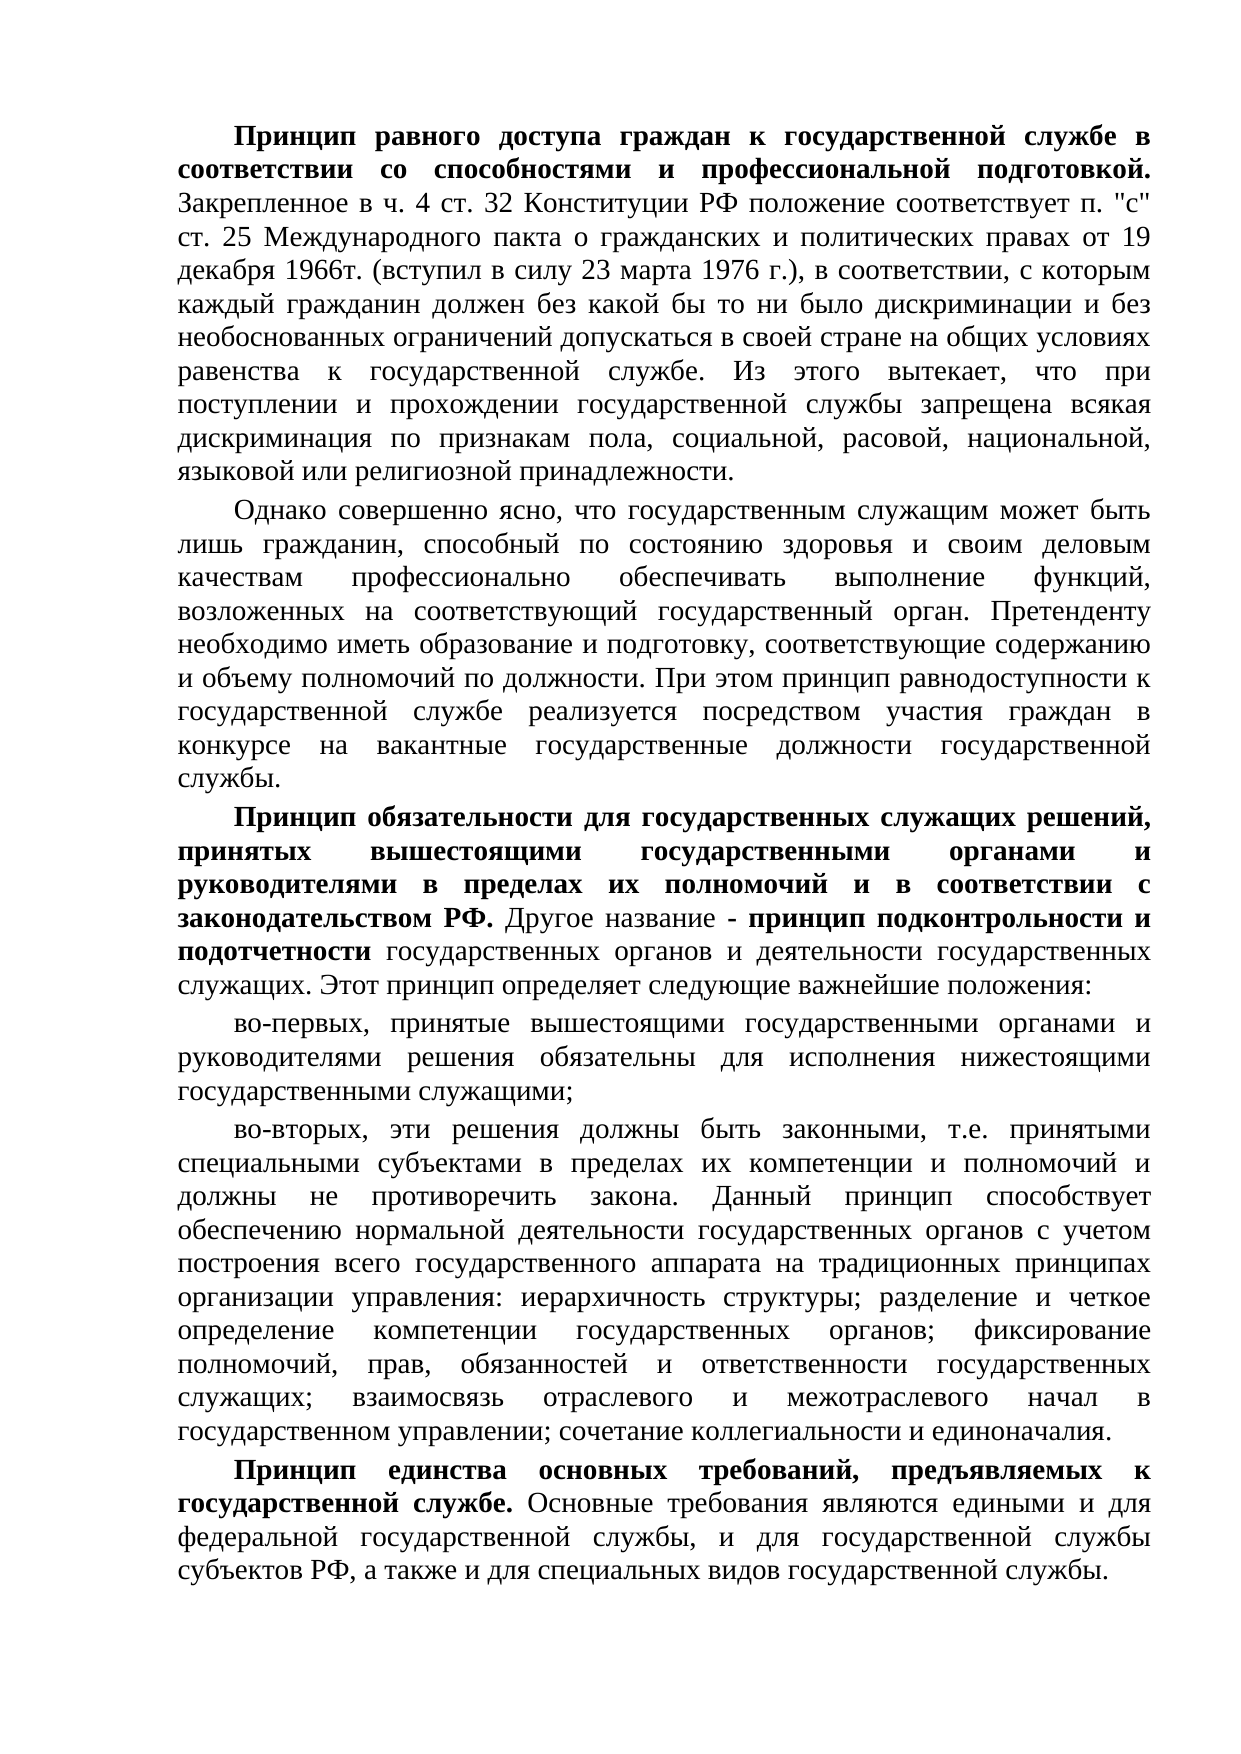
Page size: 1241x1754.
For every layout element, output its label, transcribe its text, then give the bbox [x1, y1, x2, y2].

text во-вторых, эти решения должны быть законными, т.е. принятыми специальными субъектами в пределах их компетенции и полномочий и должны не противоречить закона. Данный принцип способствует обеспечению нормальной деятельности государственных органов с учетом построения всего государственного аппарата на традиционных принципах организации управления: иерархичность структуры; разделение и четкое определение компетенции государственных органов; фиксирование полномочий, прав, обязанностей и ответственности государственных служащих; взаимосвязь отраслевого и межотраслевого начал в государственном управлении; сочетание коллегиальности и единоначалия. [177, 1111, 1152, 1447]
text Принцип единства основных требований, предъявляемых к государственной службе. Основные требования являются едиными и для федеральной государственной службы, и для государственной службы субъектов РФ, а также и для специальных видов государственной службы. [177, 1452, 1152, 1586]
text Принцип равного доступа граждан к государственной службе в соответствии со способностями и профессиональной подготовкой. Закрепленное в ч. 4 ст. 32 Конституции РФ положение соответствует п. "с" ст. 25 Международного пакта о гражданских и политических правах от 19 декабря 1966т. (вступил в силу 23 марта 1976 г.), в соответствии, с которым каждый гражданин должен без какой бы то ни было дискриминации и без необоснованных ограничений допускаться в своей стране на общих условиях равенства к государственной службе. Из этого вытекает, что при поступлении и прохождении государственной службы запрещена всякая дискриминация по признакам пола, социальной, расовой, национальной, языковой или религиозной принадлежности. [177, 118, 1152, 487]
text Принцип обязательности для государственных служащих решений, принятых вышестоящими государственными органами и руководителями в пределах их полномочий и в соответствии с законодательством РФ. Другое название - принцип подконтрольности и подотчетности государственных органов и деятельности государственных служащих. Этот принцип определяет следующие важнейшие положения: [177, 799, 1152, 1000]
text во-первых, принятые вышестоящими государственными органами и руководителями решения обязательны для исполнения нижестоящими государственными служащими; [177, 1006, 1152, 1106]
text Однако совершенно ясно, что государственным служащим может быть лишь гражданин, способный по состоянию здоровья и своим деловым качествам профессионально обеспечивать выполнение функций, возложенных на соответствующий государственный орган. Претенденту необходимо иметь образование и подготовку, соответствующие содержанию и объему полномочий по должности. При этом принцип равнодоступности к государственной службе реализуется посредством участия граждан в конкурсе на вакантные государственные должности государственной службы. [177, 492, 1152, 794]
